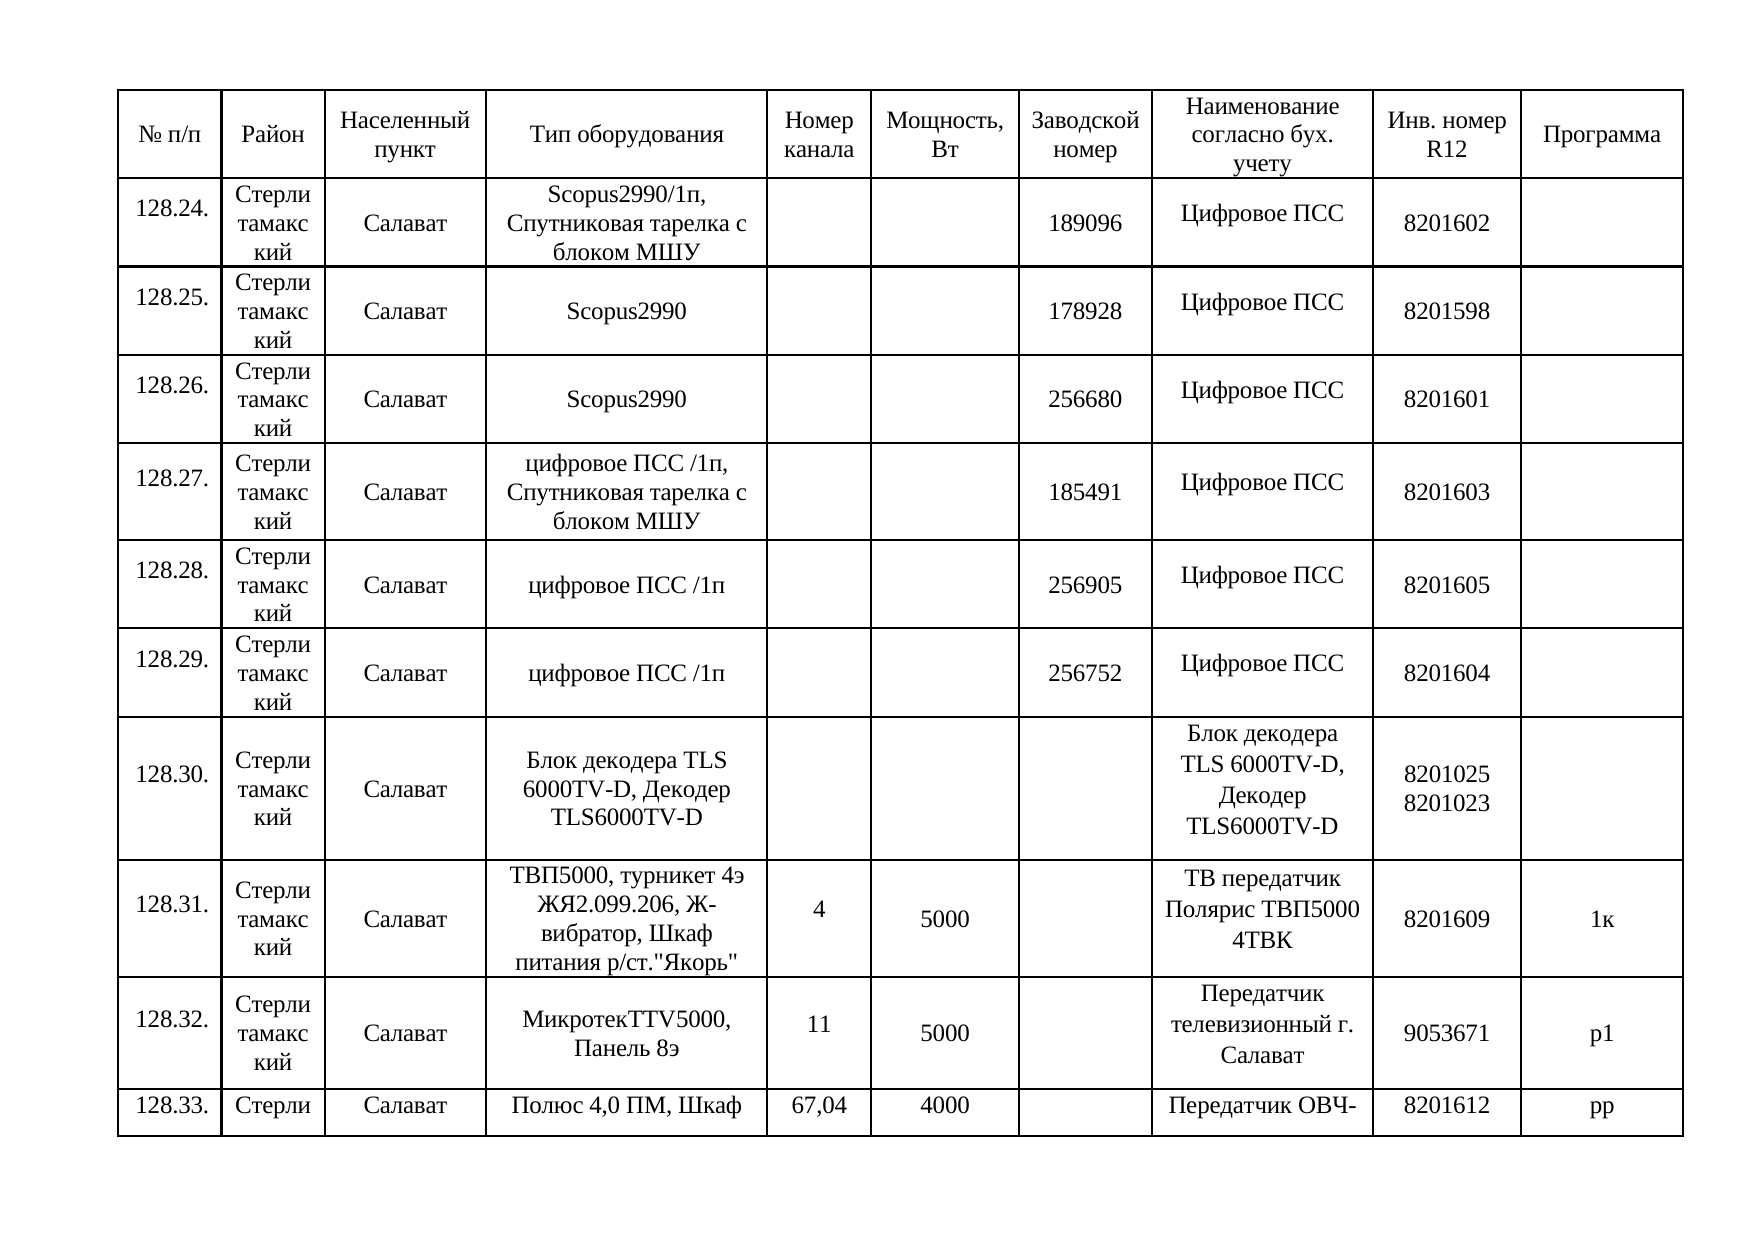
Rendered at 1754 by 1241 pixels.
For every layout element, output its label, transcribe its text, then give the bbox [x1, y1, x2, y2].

table_header № п/п [119, 91, 220, 177]
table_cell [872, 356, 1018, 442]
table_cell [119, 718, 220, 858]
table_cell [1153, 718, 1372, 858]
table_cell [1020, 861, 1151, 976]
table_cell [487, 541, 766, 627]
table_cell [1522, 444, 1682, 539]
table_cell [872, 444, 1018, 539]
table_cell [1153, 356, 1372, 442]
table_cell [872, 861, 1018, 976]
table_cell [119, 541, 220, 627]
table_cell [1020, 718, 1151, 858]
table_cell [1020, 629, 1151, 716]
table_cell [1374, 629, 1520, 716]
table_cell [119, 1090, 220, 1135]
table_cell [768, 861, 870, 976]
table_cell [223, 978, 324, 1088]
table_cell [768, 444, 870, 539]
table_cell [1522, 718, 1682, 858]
table_header Мощность, Вт [872, 91, 1018, 177]
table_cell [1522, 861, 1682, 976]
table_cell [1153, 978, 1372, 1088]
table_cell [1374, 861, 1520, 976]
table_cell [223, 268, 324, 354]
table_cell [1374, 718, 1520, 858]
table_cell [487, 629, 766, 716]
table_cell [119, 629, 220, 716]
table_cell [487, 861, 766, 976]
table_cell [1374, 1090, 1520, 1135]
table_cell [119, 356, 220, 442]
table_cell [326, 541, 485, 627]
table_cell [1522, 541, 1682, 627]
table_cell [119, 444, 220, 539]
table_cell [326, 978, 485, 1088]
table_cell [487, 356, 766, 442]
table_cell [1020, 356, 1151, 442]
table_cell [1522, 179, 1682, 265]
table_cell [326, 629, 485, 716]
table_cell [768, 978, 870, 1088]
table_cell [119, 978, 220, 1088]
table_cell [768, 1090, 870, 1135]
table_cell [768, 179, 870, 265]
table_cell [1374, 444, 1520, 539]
table_header Наименование согласно бух. учету [1153, 91, 1372, 177]
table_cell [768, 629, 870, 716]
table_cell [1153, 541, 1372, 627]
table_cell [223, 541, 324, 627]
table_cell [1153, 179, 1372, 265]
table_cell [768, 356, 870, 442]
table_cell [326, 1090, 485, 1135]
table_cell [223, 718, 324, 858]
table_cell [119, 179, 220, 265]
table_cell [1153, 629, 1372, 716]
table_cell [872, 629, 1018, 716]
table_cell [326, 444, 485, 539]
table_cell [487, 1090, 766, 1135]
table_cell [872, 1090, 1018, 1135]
table_header Инв. номер R12 [1374, 91, 1520, 177]
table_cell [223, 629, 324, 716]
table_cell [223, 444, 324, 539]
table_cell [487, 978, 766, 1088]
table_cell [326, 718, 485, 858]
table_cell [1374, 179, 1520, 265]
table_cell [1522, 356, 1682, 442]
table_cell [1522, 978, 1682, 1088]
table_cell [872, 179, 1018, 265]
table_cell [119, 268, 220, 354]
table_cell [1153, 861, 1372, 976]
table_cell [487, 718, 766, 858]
table_header Программа [1522, 91, 1682, 177]
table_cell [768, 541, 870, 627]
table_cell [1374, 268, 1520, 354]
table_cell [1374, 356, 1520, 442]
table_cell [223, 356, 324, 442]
table_header Заводской номер [1020, 91, 1151, 177]
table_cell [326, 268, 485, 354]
table_header Населенный пункт [326, 91, 485, 177]
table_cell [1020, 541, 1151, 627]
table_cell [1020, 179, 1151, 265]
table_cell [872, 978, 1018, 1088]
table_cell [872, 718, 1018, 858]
table_header Номер канала [768, 91, 870, 177]
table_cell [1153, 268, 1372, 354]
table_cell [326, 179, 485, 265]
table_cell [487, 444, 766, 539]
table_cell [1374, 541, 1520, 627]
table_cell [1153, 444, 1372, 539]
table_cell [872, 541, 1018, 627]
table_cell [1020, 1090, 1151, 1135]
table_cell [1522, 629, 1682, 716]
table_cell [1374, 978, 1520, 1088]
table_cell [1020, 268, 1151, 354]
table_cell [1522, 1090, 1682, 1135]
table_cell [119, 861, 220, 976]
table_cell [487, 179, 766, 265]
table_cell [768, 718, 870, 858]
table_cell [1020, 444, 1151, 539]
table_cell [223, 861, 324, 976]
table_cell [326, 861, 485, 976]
table_header Район [223, 91, 324, 177]
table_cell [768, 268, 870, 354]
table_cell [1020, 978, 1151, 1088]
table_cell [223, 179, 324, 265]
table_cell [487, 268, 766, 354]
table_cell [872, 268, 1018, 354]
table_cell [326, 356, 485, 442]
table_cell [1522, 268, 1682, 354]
table_header Тип оборудования [487, 91, 766, 177]
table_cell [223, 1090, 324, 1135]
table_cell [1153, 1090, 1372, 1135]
